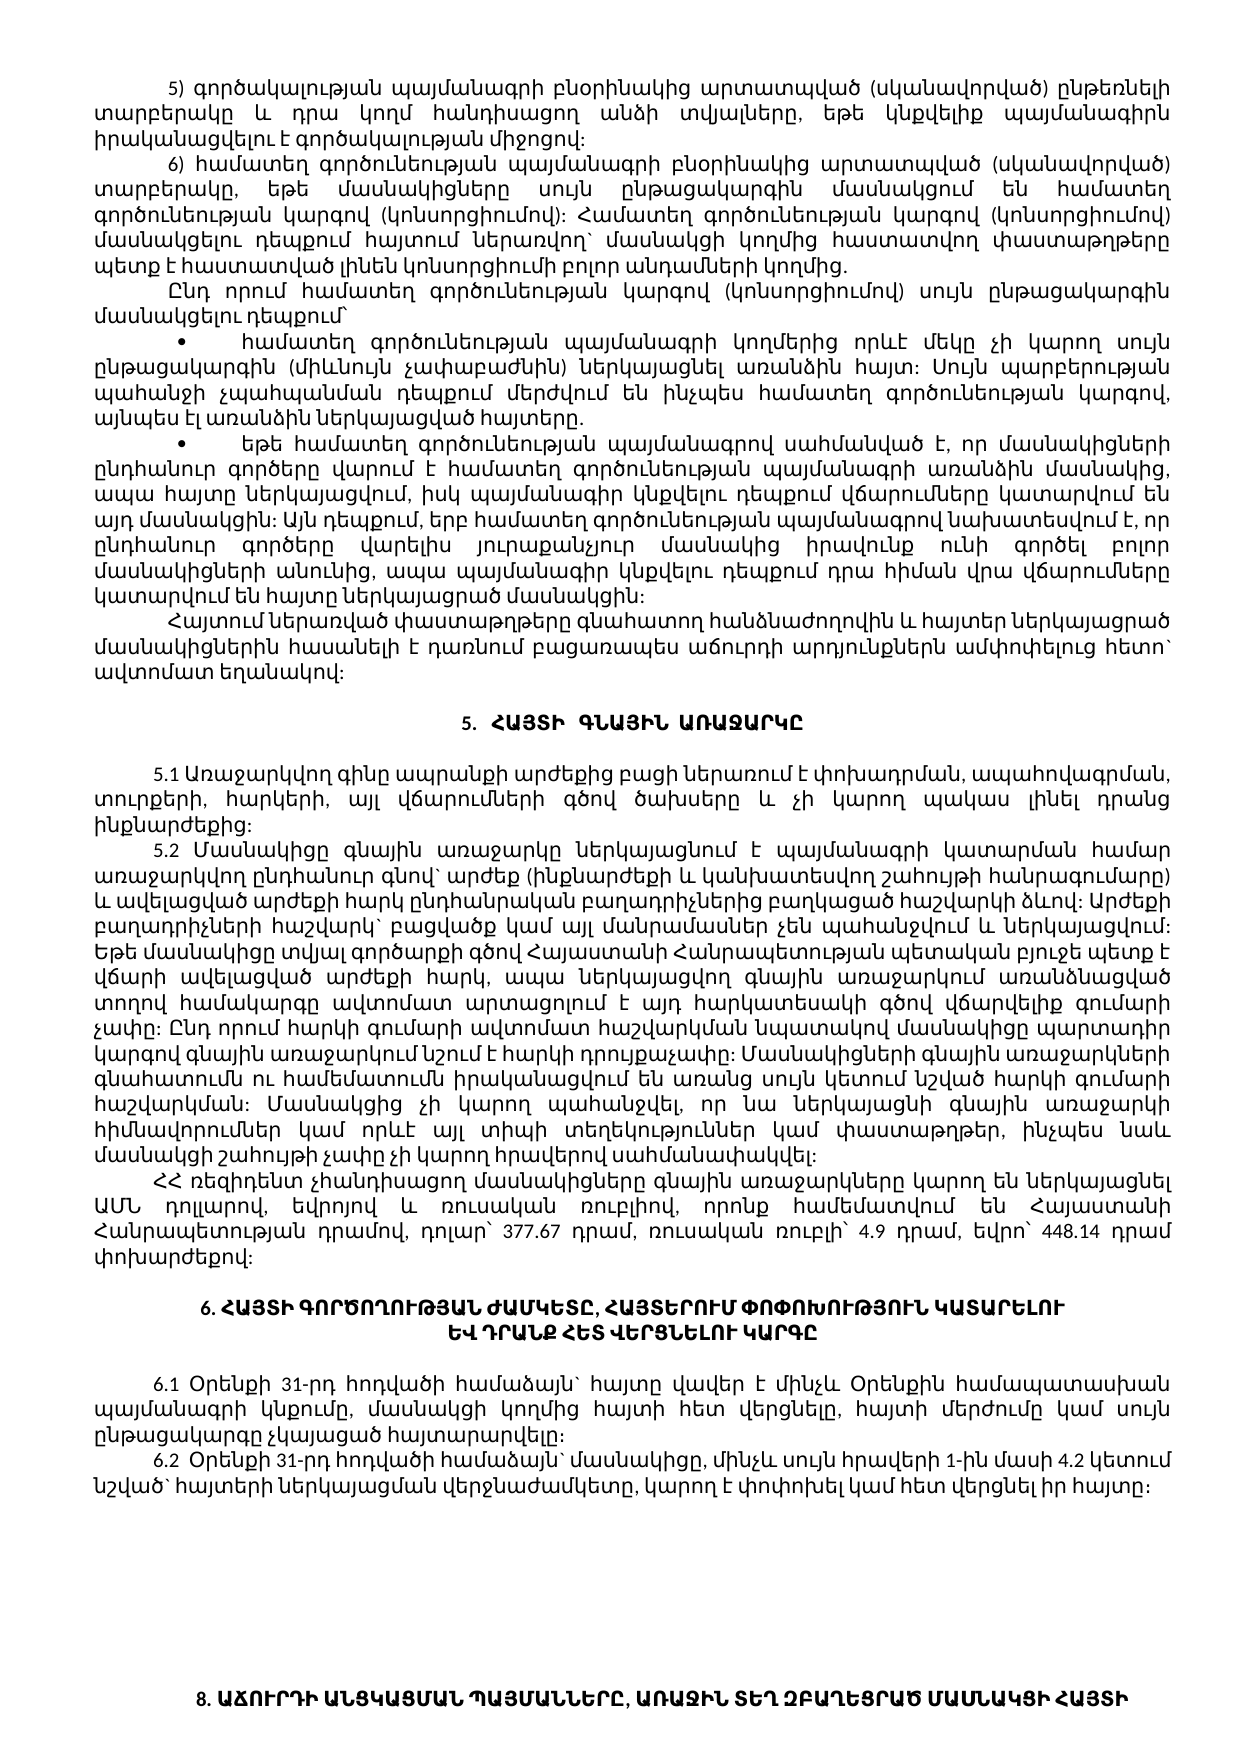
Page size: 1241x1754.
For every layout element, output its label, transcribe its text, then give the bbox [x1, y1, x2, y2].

text 6) համատեղ գործունեության պայմանագրի բնօրինակից արտատպված (սկանավորված) տարբերակը, եթե մասնակիցները սույն ընթացակարգին մասնակցում են համատեղ գործունեության կարգով (կոնսորցիումով): Համատեղ գործունեության կարգով (կոնսորցիումով) մասնակցելու դեպքում հայտում ներառվող` մասնակցի կողմից հաստատվող փաստաթղթերը պետք է հաստատված լինեն կոնսորցիումի բոլոր անդամների կողմից. [94, 151, 1171, 278]
text 6. ՀԱՅՏԻ ԳՈՐԾՈՂՈՒԹՅԱՆ ԺԱՄԿԵՏԸ, ՀԱՅՏԵՐՈՒՄ ՓՈՓՈԽՈՒԹՅՈՒՆ ԿԱՏԱՐԵԼՈՒ [94, 1295, 1171, 1320]
text 6.2 Օրենքի 31-րդ հոդվածի համաձայն` մասնակիցը, մինչև սույն հրավերի 1-ին մասի 4.2 կետում նշված` հայտերի ներկայացման վերջնաժամկետը, կարող է փոփոխել կամ հետ վերցնել իր հայտը։ [94, 1447, 1171, 1498]
text 8. ԱՃՈՒՐԴԻ ԱՆՑԿԱՑՄԱՆ ՊԱՅՄԱՆՆԵՐԸ, ԱՌԱՋԻՆ ՏԵՂ ԶԲԱՂԵՑՐԱԾ ՄԱՍՆԱԿՑԻ ՀԱՅՏԻ [94, 1686, 1171, 1712]
text Հայտում ներառված փաստաթղթերը գնահատող հանձնաժողովին և հայտեր ներկայացրած մասնակիցներին հասանելի է դառնում բացառապես աճուրդի արդյունքներն ամփոփելուց հետո` ավտոմատ եղանակով: [94, 609, 1171, 685]
text 5. ՀԱՅՏԻ ԳՆԱՅԻՆ ԱՌԱՋԱՐԿԸ [94, 710, 1171, 736]
text ԵՎ ԴՐԱՆՔ ՀԵՏ ՎԵՐՑՆԵԼՈՒ ԿԱՐԳԸ [94, 1320, 1171, 1346]
text 6.1 Օրենքի 31-րդ հոդվածի համաձայն` հայտը վավեր է մինչև Օրենքին համապատասխան պայմանագրի կնքումը, մասնակցի կողմից հայտի հետ վերցնելը, հայտի մերժումը կամ սույն ընթացակարգը չկայացած հայտարարվելը։ [94, 1371, 1171, 1447]
text 5) գործակալության պայմանագրի բնօրինակից արտատպված (սկանավորված) ընթեռնելի տարբերակը և դրա կողմ հանդիսացող անձի տվյալները, եթե կնքվելիք պայմանագիրն իրականացվելու է գործակալության միջոցով: [94, 75, 1171, 151]
text 5.1 Առաջարկվող գինը ապրանքի արժեքից բացի ներառում է փոխադրման, ապահովագրման, տուրքերի, հարկերի, այլ վճարումների գծով ծախսերը և չի կարող պակաս լինել դրանց ինքնարժեքից: [94, 761, 1171, 837]
list եթե համատեղ գործունեության պայմանագրով սահմանված է, որ մասնակիցների ընդհանուր գործերը վարում է համատեղ գործունեության պայմանագրի առանձին մասնակից, ապա հայտը ներկայացվում, իսկ պայմանագիր կնքվելու դեպքում վճարումները կատարվում են այդ մասնակցին: Այն դեպքում, երբ համատեղ գործունեության պայմանագրով նախատեսվում է, որ ընդհանուր գործերը վարելիս յուրաքանչյուր մասնակից իրավունք ունի գործել բոլոր մասնակիցների անունից, ապա պայմանագիր կնքվելու դեպքում դրա հիման վրա վճարումները կատարվում են հայտը ներկայացրած մասնակցին: [94, 431, 1171, 609]
list համատեղ գործունեության պայմանագրի կողմերից որևէ մեկը չի կարող սույն ընթացակարգին (միևնույն չափաբաժնին) ներկայացնել առանձին հայտ: Սույն պարբերության պահանջի չպահպանման դեպքում մերժվում են ինչպես համատեղ գործունեության կարգով, այնպես էլ առանձին ներկայացված հայտերը. [94, 329, 1171, 431]
text 5.2 Մասնակիցը գնային առաջարկը ներկայացնում է պայմանագրի կատարման համար առաջարկվող ընդհանուր գնով` արժեք (ինքնարժեքի և կանխատեսվող շահույթի հանրագումարը) և ավելացված արժեքի հարկ ընդհանրական բաղադրիչներից բաղկացած հաշվարկի ձևով: Արժեքի բաղադրիչների հաշվարկ` բացվածք կամ այլ մանրամասներ չեն պահանջվում և ներկայացվում: Եթե մասնակիցը տվյալ գործարքի գծով Հայաստանի Հանրապետության պետական բյուջե պետք է վճարի ավելացված արժեքի հարկ, ապա ներկայացվող գնային առաջարկում առանձնացված տողով համակարգը ավտոմատ արտացոլում է այդ հարկատեսակի գծով վճարվելիք գումարի չափը: Ընդ որում հարկի գումարի ավտոմատ հաշվարկման նպատակով մասնակիցը պարտադիր կարգով գնային առաջարկում նշում է հարկի դրույքաչափը: Մասնակիցների գնային առաջարկների գնահատումն ու համեմատումն իրականացվում են առանց սույն կետում նշված հարկի գումարի հաշվարկման: Մասնակցից չի կարող պահանջվել, որ նա ներկայացնի գնային առաջարկի հիմնավորումներ կամ որևէ այլ տիպի տեղեկություններ կամ փաստաթղթեր, ինչպես նաև մասնակցի շահույթի չափը չի կարող հրավերով սահմանափակվել: [94, 837, 1171, 1168]
text ՀՀ ռեզիդենտ չհանդիսացող մասնակիցները գնային առաջարկները կարող են ներկայացնել ԱՄՆ դոլլարով, եվրոյով և ռուսական ռուբլիով, որոնք համեմատվում են Հայաստանի Հանրապետության դրամով, դոլար՝ 377.67 դրամ, ռուսական ռուբլի՝ 4.9 դրամ, եվրո՝ 448.14 դրամ փոխարժեքով: [94, 1168, 1171, 1269]
text Ընդ որում համատեղ գործունեության կարգով (կոնսորցիումով) սույն ընթացակարգին մասնակցելու դեպքում՝ [94, 278, 1171, 329]
